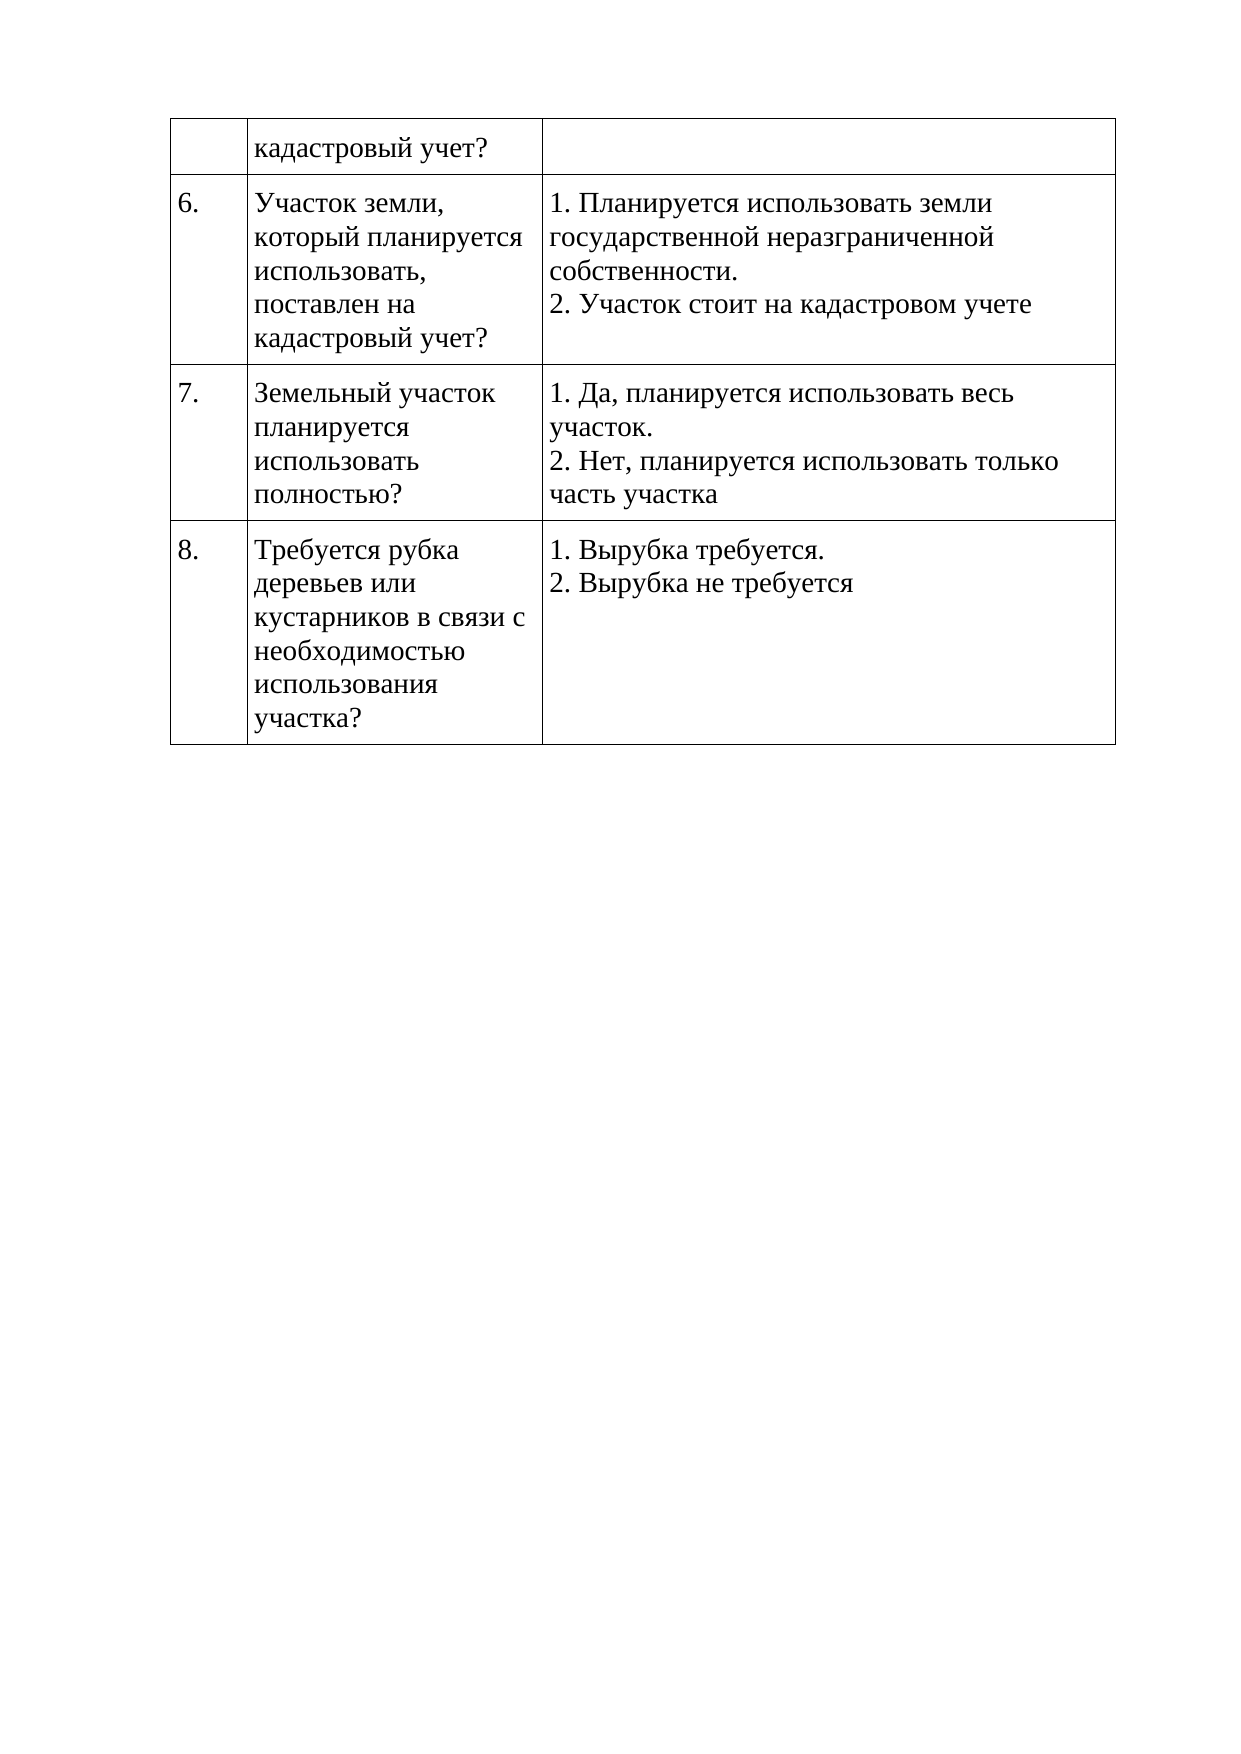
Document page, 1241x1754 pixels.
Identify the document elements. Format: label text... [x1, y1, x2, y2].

table_cell 5. [171, 119, 247, 174]
table_cell Участок земли, который планируется использовать, поставлен на кадастровый учет? [248, 175, 542, 364]
table_cell 6. [171, 175, 247, 364]
table_cell 1. Планируется использовать земли государственной неразграниченной собственности. 2. Участок стоит на кадастровом учете [543, 175, 1115, 364]
table_cell Земельный участок планируется использовать полностью? [248, 365, 542, 520]
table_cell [543, 119, 1115, 174]
table_cell 1. Вырубка требуется. 2. Вырубка не требуется [543, 521, 1115, 744]
table_cell 8. [171, 521, 247, 744]
table_cell Требуется рубка деревьев или кустарников в связи с необходимостью использования участка? [248, 521, 542, 744]
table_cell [248, 119, 542, 174]
table_cell 7. [171, 365, 247, 520]
table_cell 1. Да, планируется использовать весь участок. 2. Нет, планируется использовать только часть участка [543, 365, 1115, 520]
